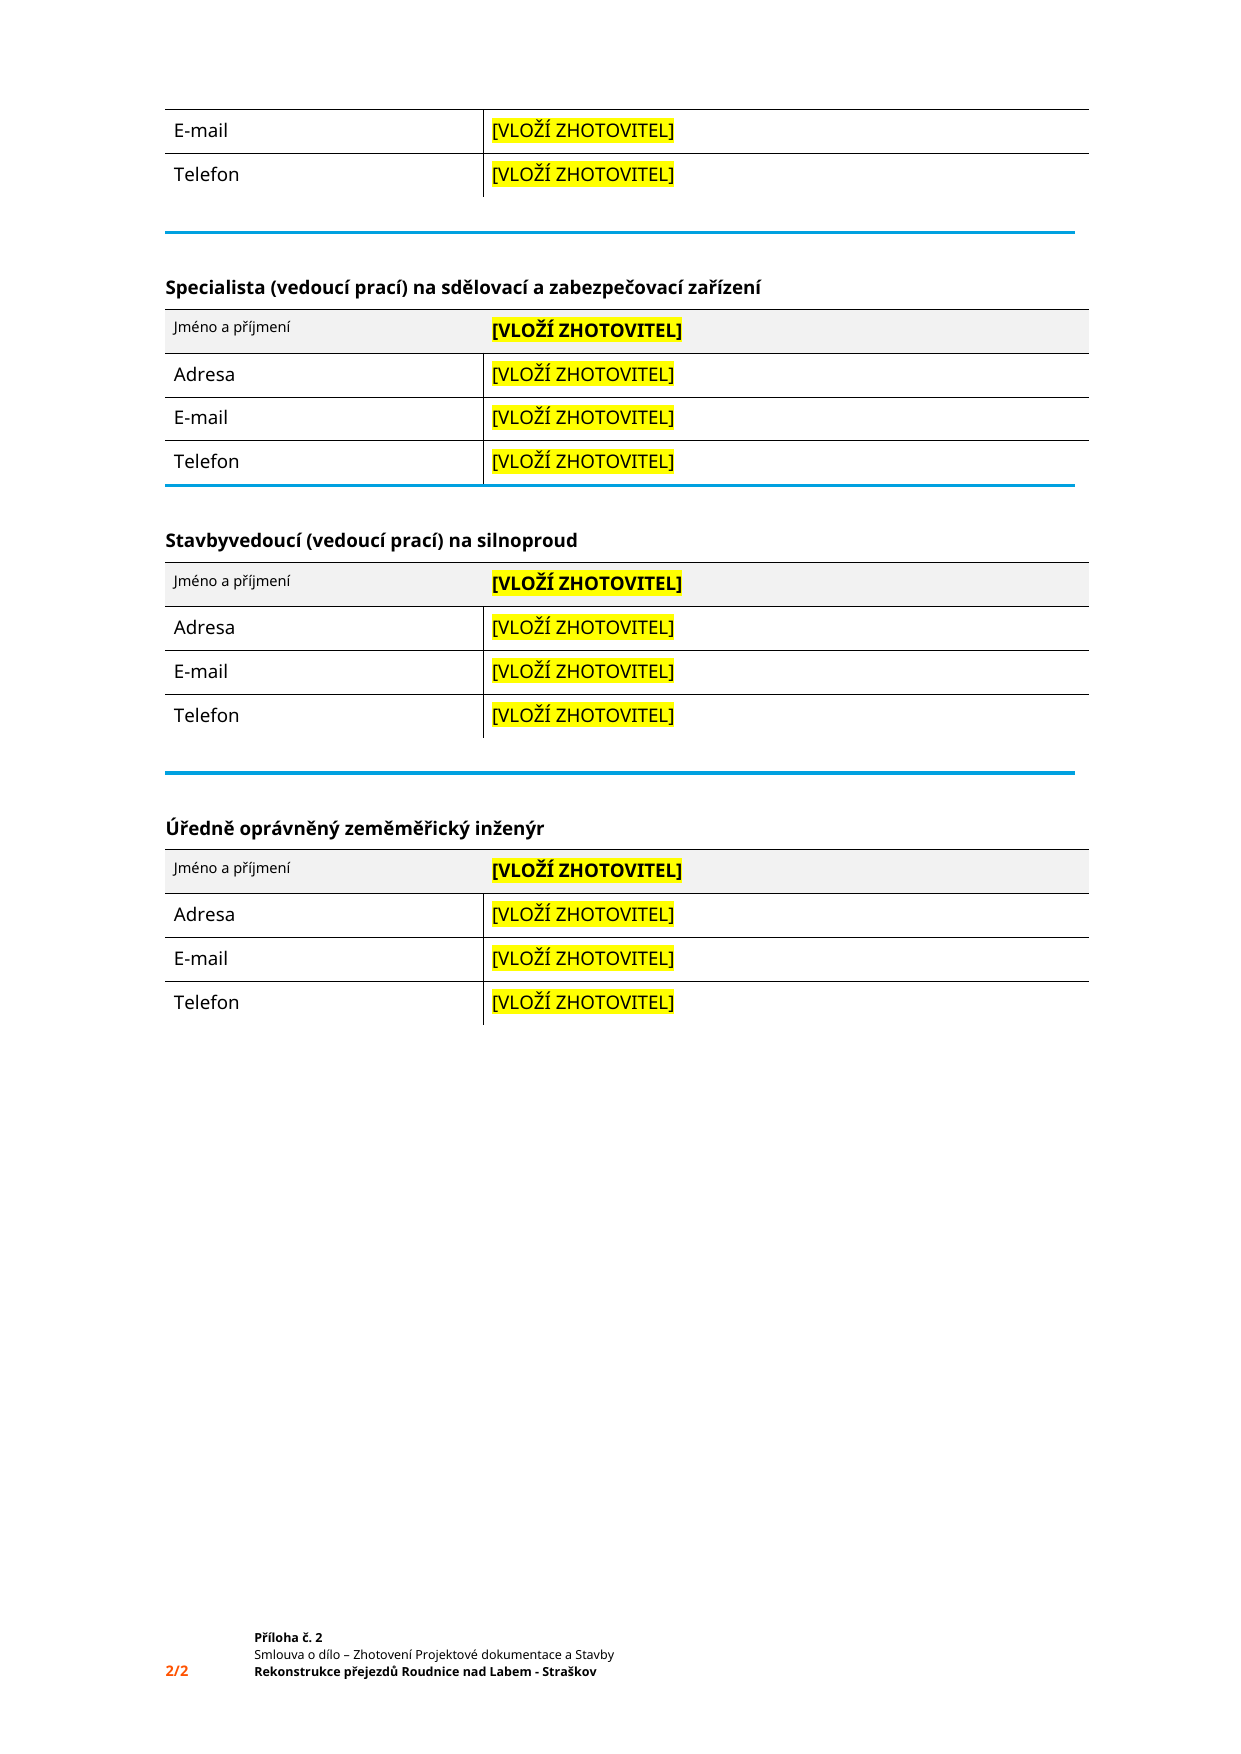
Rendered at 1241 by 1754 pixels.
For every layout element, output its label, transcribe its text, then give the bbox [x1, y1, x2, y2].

table_cell Telefon [165, 154, 483, 197]
table_cell Adresa [165, 607, 483, 650]
table_cell [VLOŽÍ ZHOTOVITEL] [484, 110, 1089, 153]
table_cell E-mail [165, 651, 483, 694]
table_header Jméno a příjmení [165, 563, 484, 606]
table_cell Telefon [165, 441, 483, 484]
text Stavbyvedoucí (vedoucí prací) na silnoproud [165, 518, 1075, 553]
table_cell E-mail [165, 398, 483, 440]
table_cell E-mail [165, 938, 483, 981]
table_cell E-mail [165, 110, 483, 153]
table_cell [VLOŽÍ ZHOTOVITEL] [484, 938, 1089, 981]
table_cell [VLOŽÍ ZHOTOVITEL] [484, 354, 1089, 396]
table_header [VLOŽÍ ZHOTOVITEL] [484, 310, 1089, 353]
table_cell [VLOŽÍ ZHOTOVITEL] [484, 398, 1089, 440]
table_header [VLOŽÍ ZHOTOVITEL] [484, 850, 1089, 893]
table_cell [VLOŽÍ ZHOTOVITEL] [484, 894, 1089, 937]
table_cell [VLOŽÍ ZHOTOVITEL] [484, 441, 1089, 484]
table_cell Telefon [165, 982, 483, 1025]
table_cell Adresa [165, 894, 483, 937]
table_header Jméno a příjmení [165, 850, 484, 893]
table_cell [VLOŽÍ ZHOTOVITEL] [484, 982, 1089, 1025]
text Specialista (vedoucí prací) na sdělovací a zabezpečovací zařízení [165, 265, 1075, 300]
table_header Jméno a příjmení [165, 310, 484, 353]
text Úředně oprávněný zeměměřický inženýr [165, 806, 1075, 841]
table_cell [VLOŽÍ ZHOTOVITEL] [484, 695, 1089, 737]
table_cell Telefon [165, 695, 483, 737]
table_cell [VLOŽÍ ZHOTOVITEL] [484, 651, 1089, 694]
table_header [VLOŽÍ ZHOTOVITEL] [484, 563, 1089, 606]
table_cell Adresa [165, 354, 483, 396]
table_cell [VLOŽÍ ZHOTOVITEL] [484, 607, 1089, 650]
table_cell [VLOŽÍ ZHOTOVITEL] [484, 154, 1089, 197]
